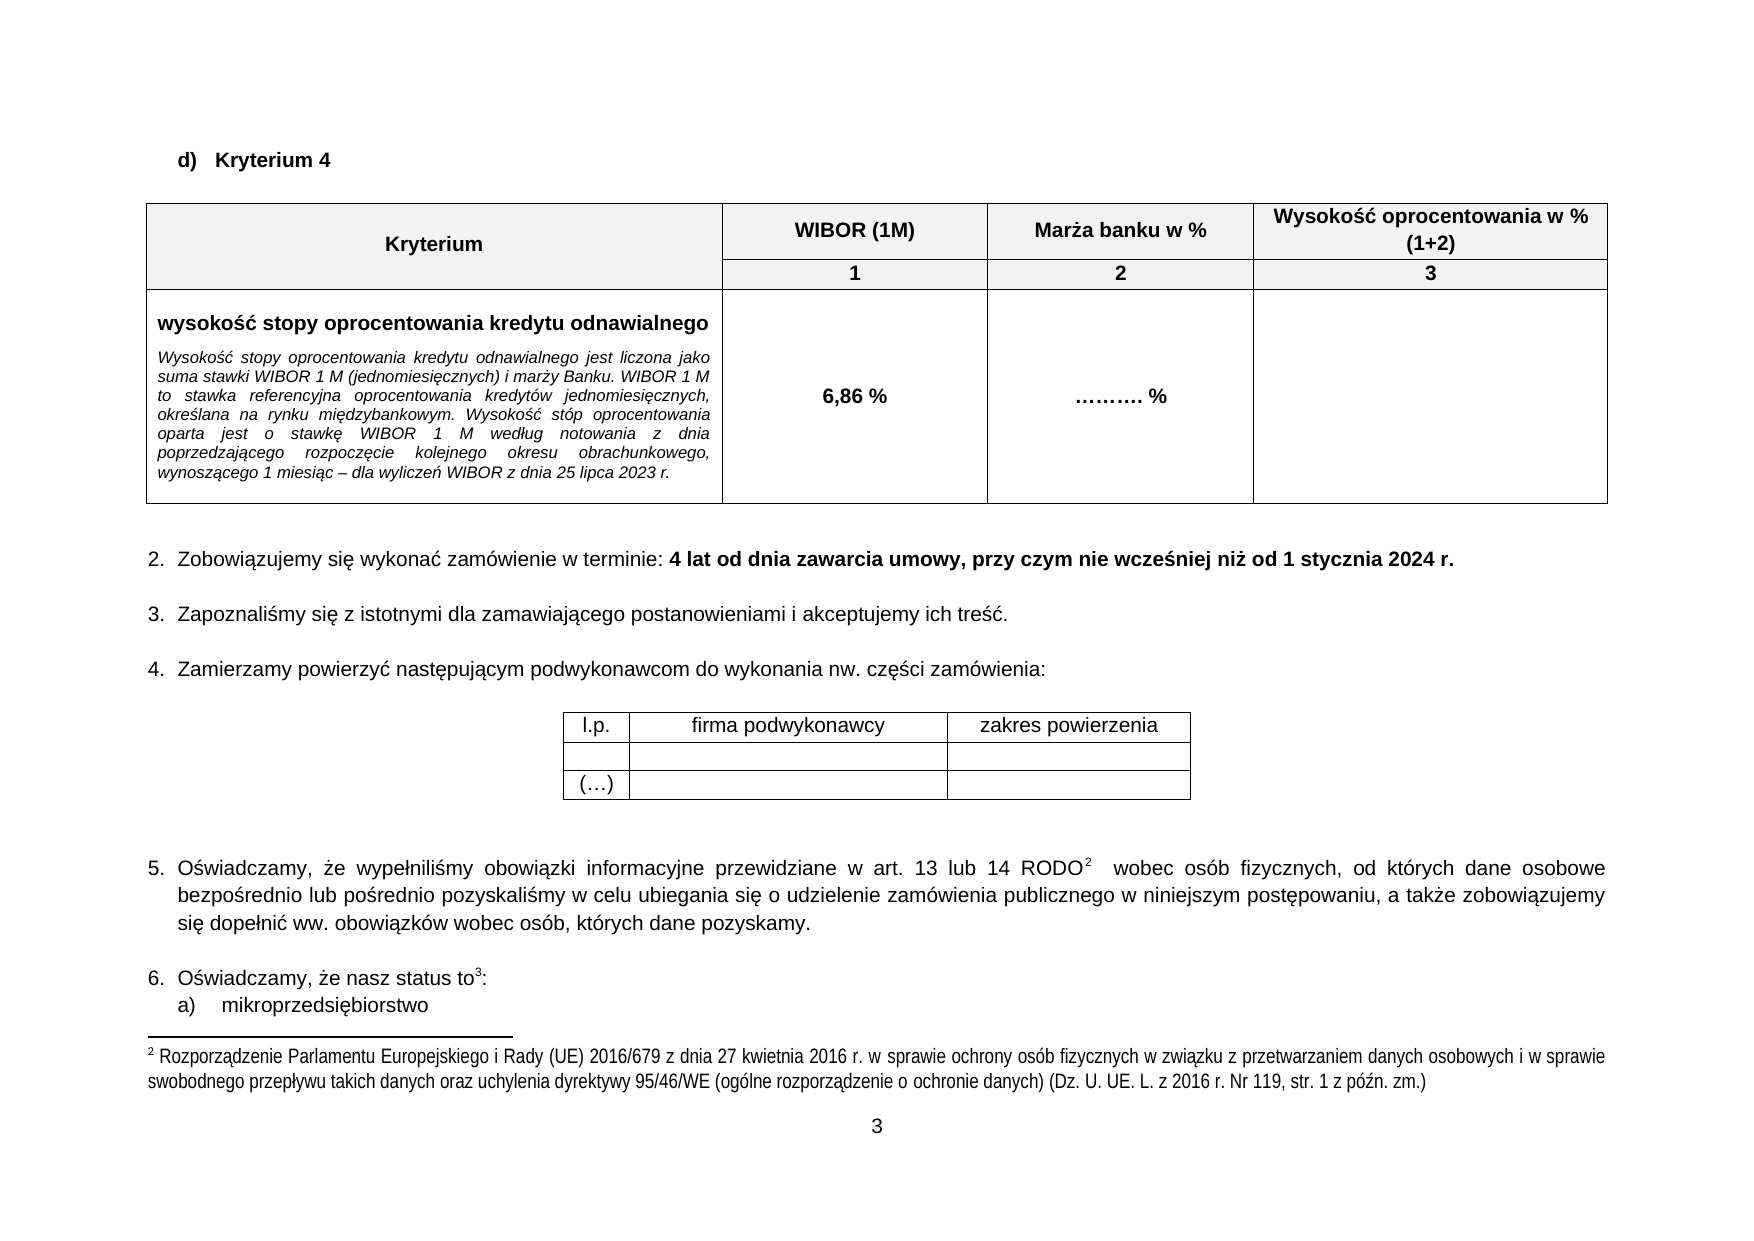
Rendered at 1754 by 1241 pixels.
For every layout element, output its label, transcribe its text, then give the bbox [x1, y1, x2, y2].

list Oświadczamy, że nasz status to: [148, 965, 1606, 989]
table_cell ………. % [988, 290, 1253, 503]
table_header l.p. [564, 713, 629, 742]
list Zapoznaliśmy się z istotnymi dla zamawiającego postanowieniami i akceptujemy ich treść. [148, 602, 1606, 626]
list Kryterium 4 [177, 148, 1612, 172]
table_cell [1254, 290, 1607, 503]
table_cell [948, 771, 1190, 799]
table_cell 3 [1254, 260, 1607, 289]
table_cell [564, 743, 629, 770]
table_cell 2 [988, 260, 1253, 289]
table_cell 6,86 % [723, 290, 987, 503]
list Zobowiązujemy się wykonać zamówienie w terminie: 4 lat od dnia zawarcia umowy, przy czym nie wcześniej niż od 1 stycznia 2024 r. [148, 547, 1606, 571]
list Oświadczamy, że wypełniliśmy obowiązki informacyjne przewidziane w art. 13 lub 14 RODO wobec osób fizycznych, od których dane osobowe bezpośrednio lub pośrednio pozyskaliśmy w celu ubiegania się o udzielenie zamówienia publicznego w niniejszym postępowaniu, a także zobowiązujemy się dopełnić ww. obowiązków wobec osób, których dane pozyskamy. [148, 855, 1606, 934]
table_cell wysokość stopy oprocentowania kredytu odnawialnego Wysokość stopy oprocentowania kredytu odnawialnego jest liczona jako suma stawki WIBOR 1 M (jednomiesięcznych) i marży Banku. WIBOR 1 M to stawka referencyjna oprocentowania kredytów jednomiesięcznych, określana na rynku międzybankowym. Wysokość stóp oprocentowania oparta jest o stawkę WIBOR 1 M według notowania z dnia poprzedzającego rozpoczęcie kolejnego okresu obrachunkowego, wynoszącego 1 miesiąc – dla wyliczeń WIBOR z dnia 25 lipca 2023 r. [147, 290, 722, 503]
list Zamierzamy powierzyć następującym podwykonawcom do wykonania nw. części zamówienia: [148, 657, 1606, 681]
table_header WIBOR (1M) [723, 204, 987, 259]
table_header Kryterium [147, 204, 722, 289]
table_cell (…) [564, 771, 629, 799]
table_header Marża banku w % [988, 204, 1253, 259]
table_header zakres powierzenia [948, 713, 1190, 742]
table_cell [630, 771, 947, 799]
list mikroprzedsiębiorstwo [177, 993, 1606, 1017]
table_header firma podwykonawcy [630, 713, 947, 742]
table_cell [948, 743, 1190, 770]
table_header Wysokość oprocentowania w % (1+2) [1254, 204, 1607, 259]
table_cell 1 [723, 260, 987, 289]
table_cell [630, 743, 947, 770]
